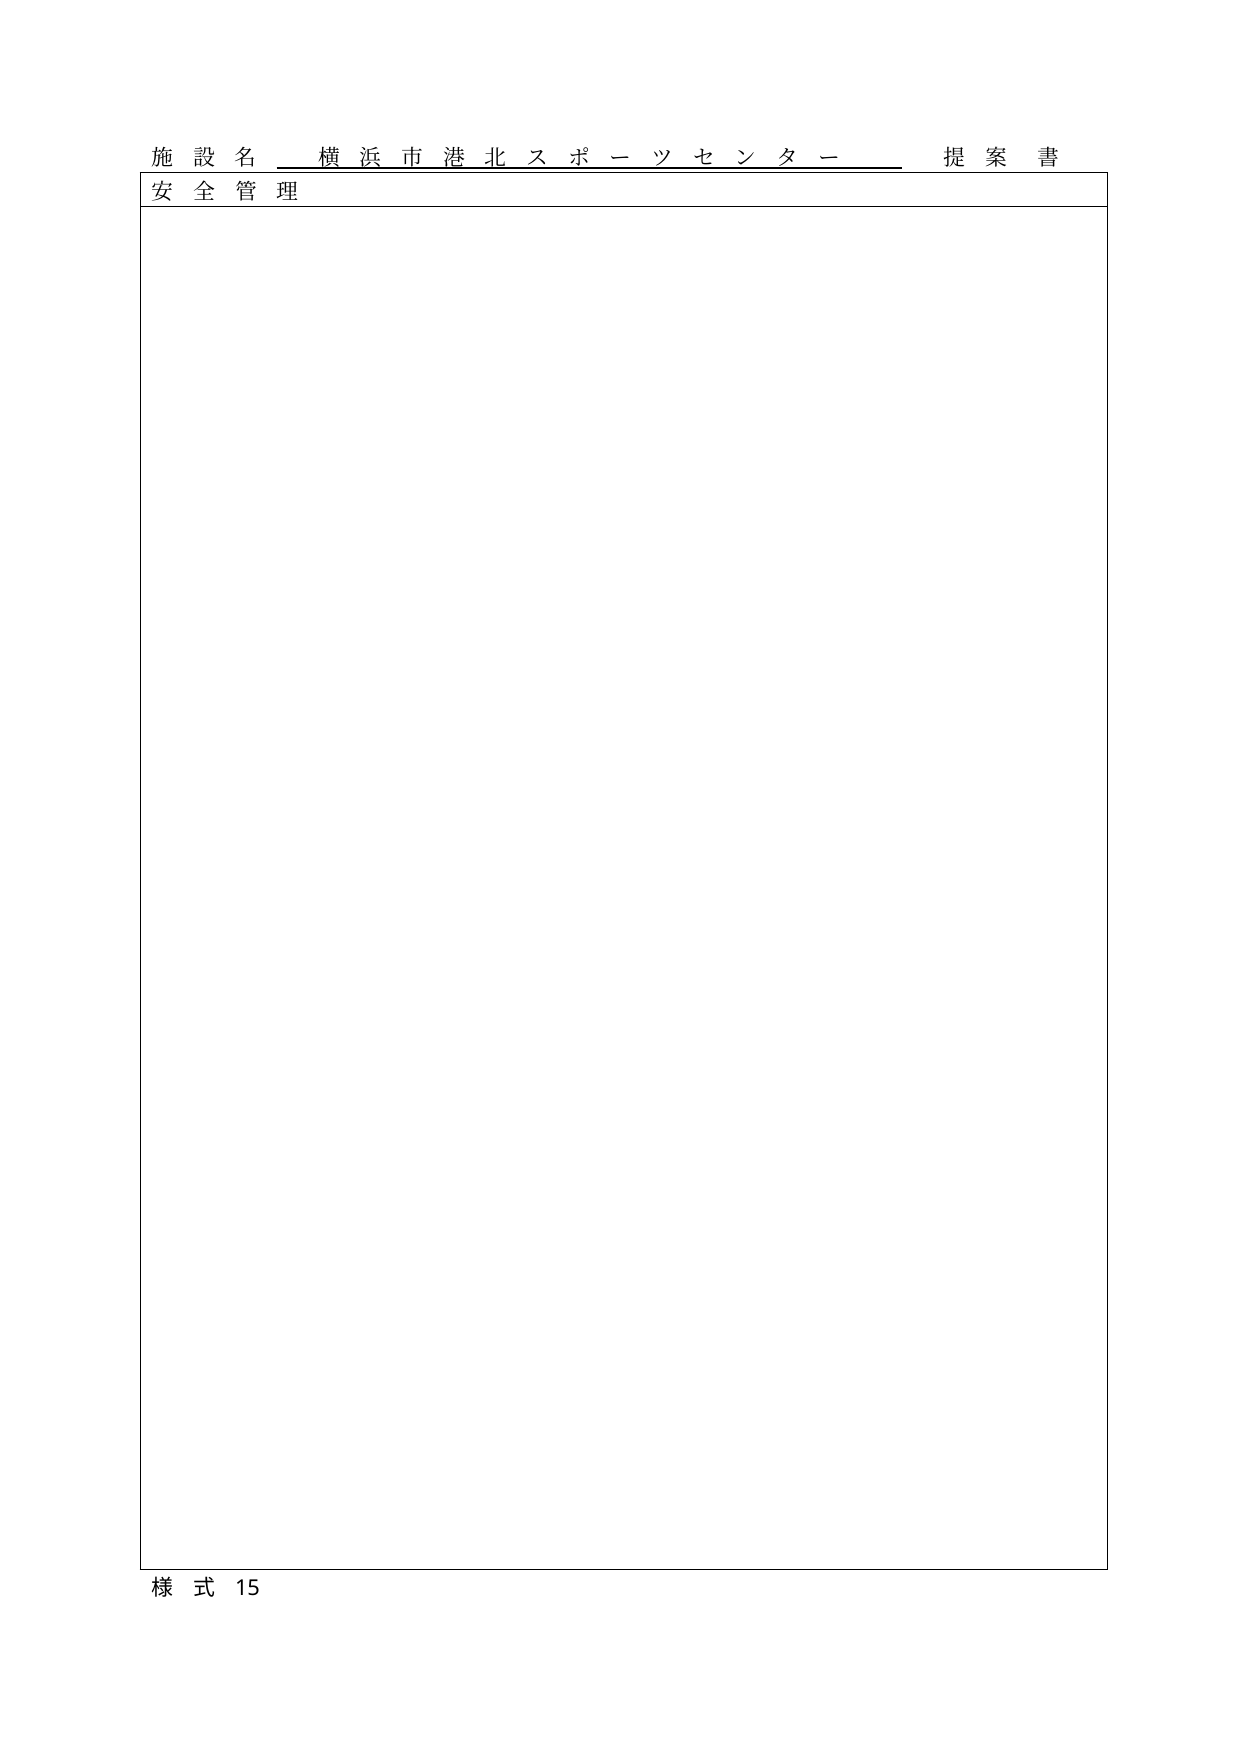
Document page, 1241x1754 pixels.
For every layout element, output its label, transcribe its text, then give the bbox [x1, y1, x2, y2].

text 施設名 横浜市港北スポーツセンター 提案書 [151, 139, 1089, 172]
text 様式15 [151, 1570, 1089, 1602]
table_header 安全管理 [141, 173, 1107, 206]
table_cell [141, 207, 1107, 1568]
